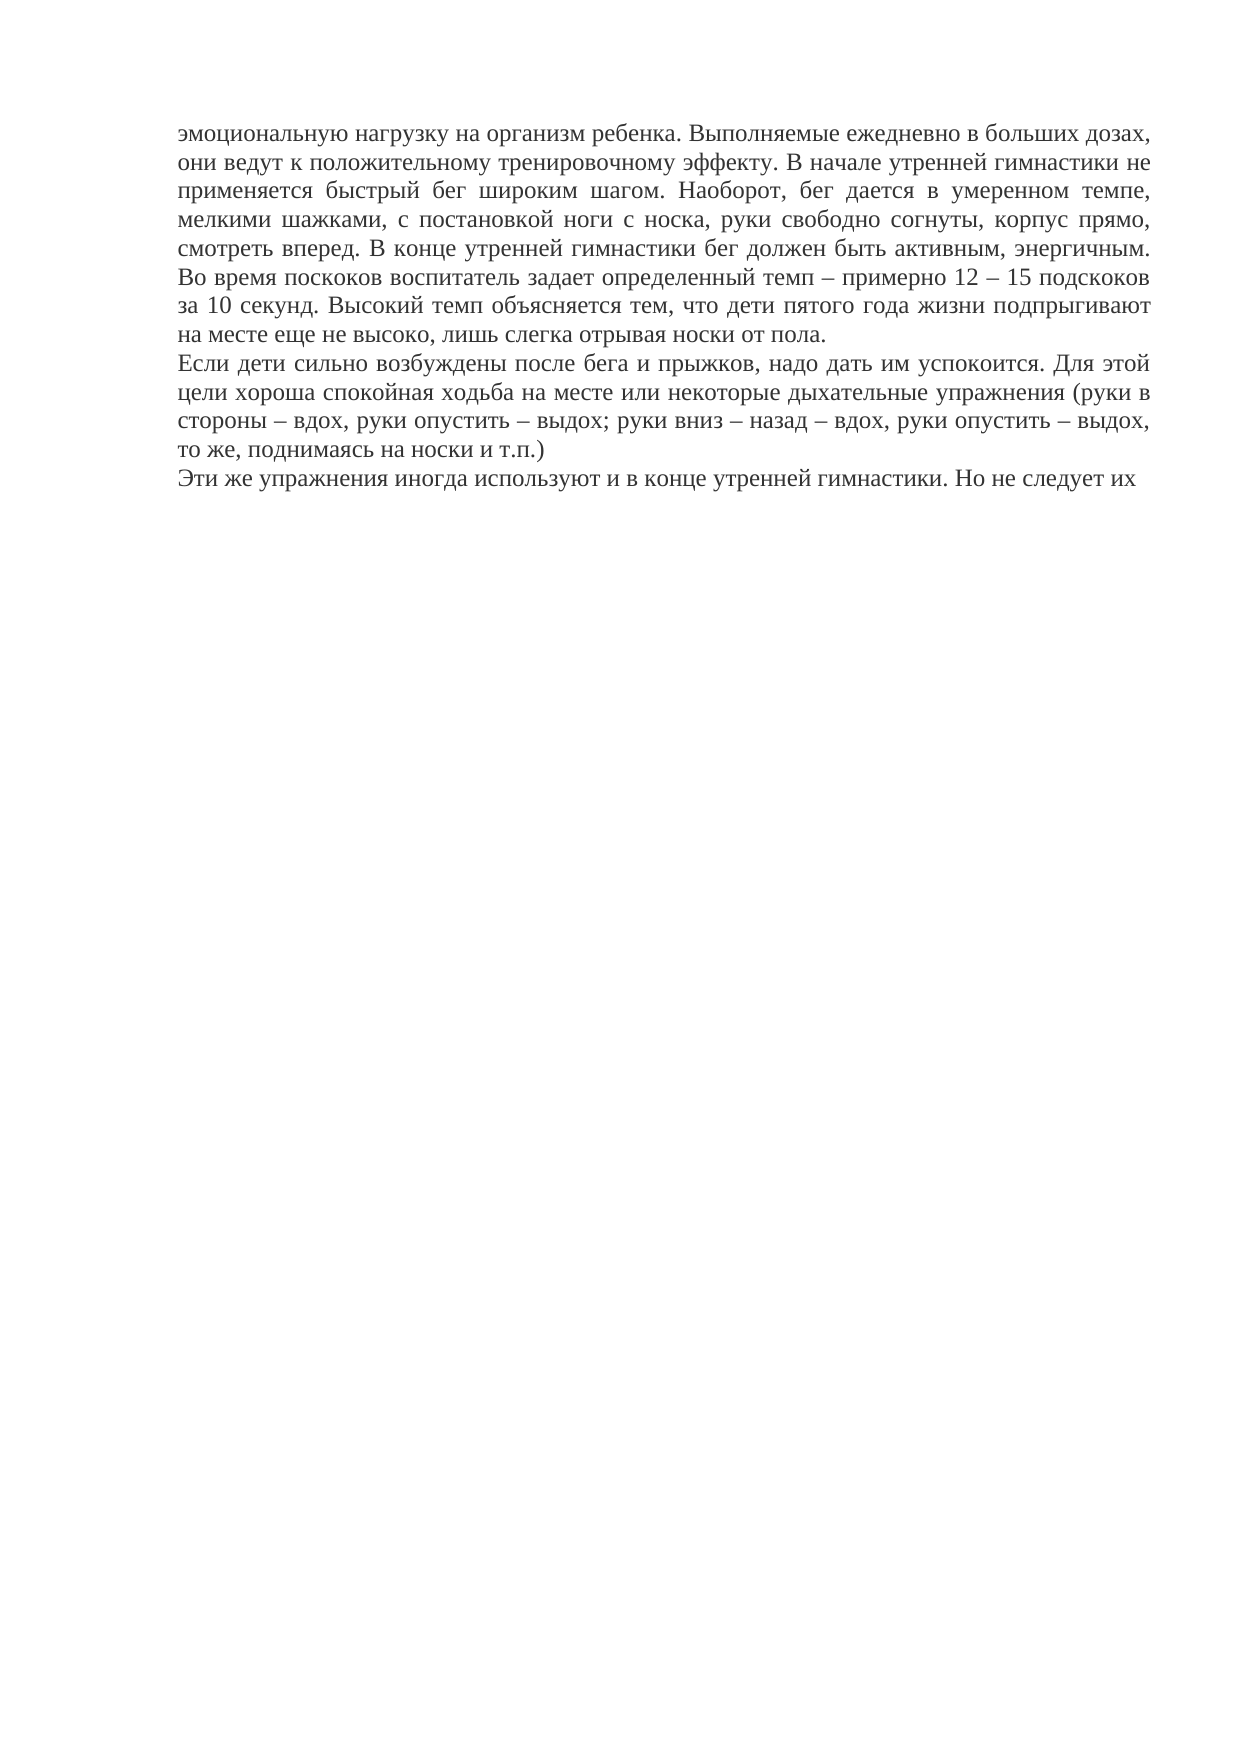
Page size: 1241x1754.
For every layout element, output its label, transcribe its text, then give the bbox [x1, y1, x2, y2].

text Если дети сильно возбуждены после бега и прыжков, надо дать им успокоится. Для этой цели хороша спокойная ходьба на месте или некоторые дыхательные упражнения (руки в стороны – вдох, руки опустить – выдох; руки вниз – назад – вдох, руки опустить – выдох, то же, поднимаясь на носки и т.п.) [177, 348, 1152, 463]
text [177, 118, 1152, 348]
text Эти же упражнения иногда используют и в конце утренней гимнастики. Но не следует их [177, 463, 1152, 492]
